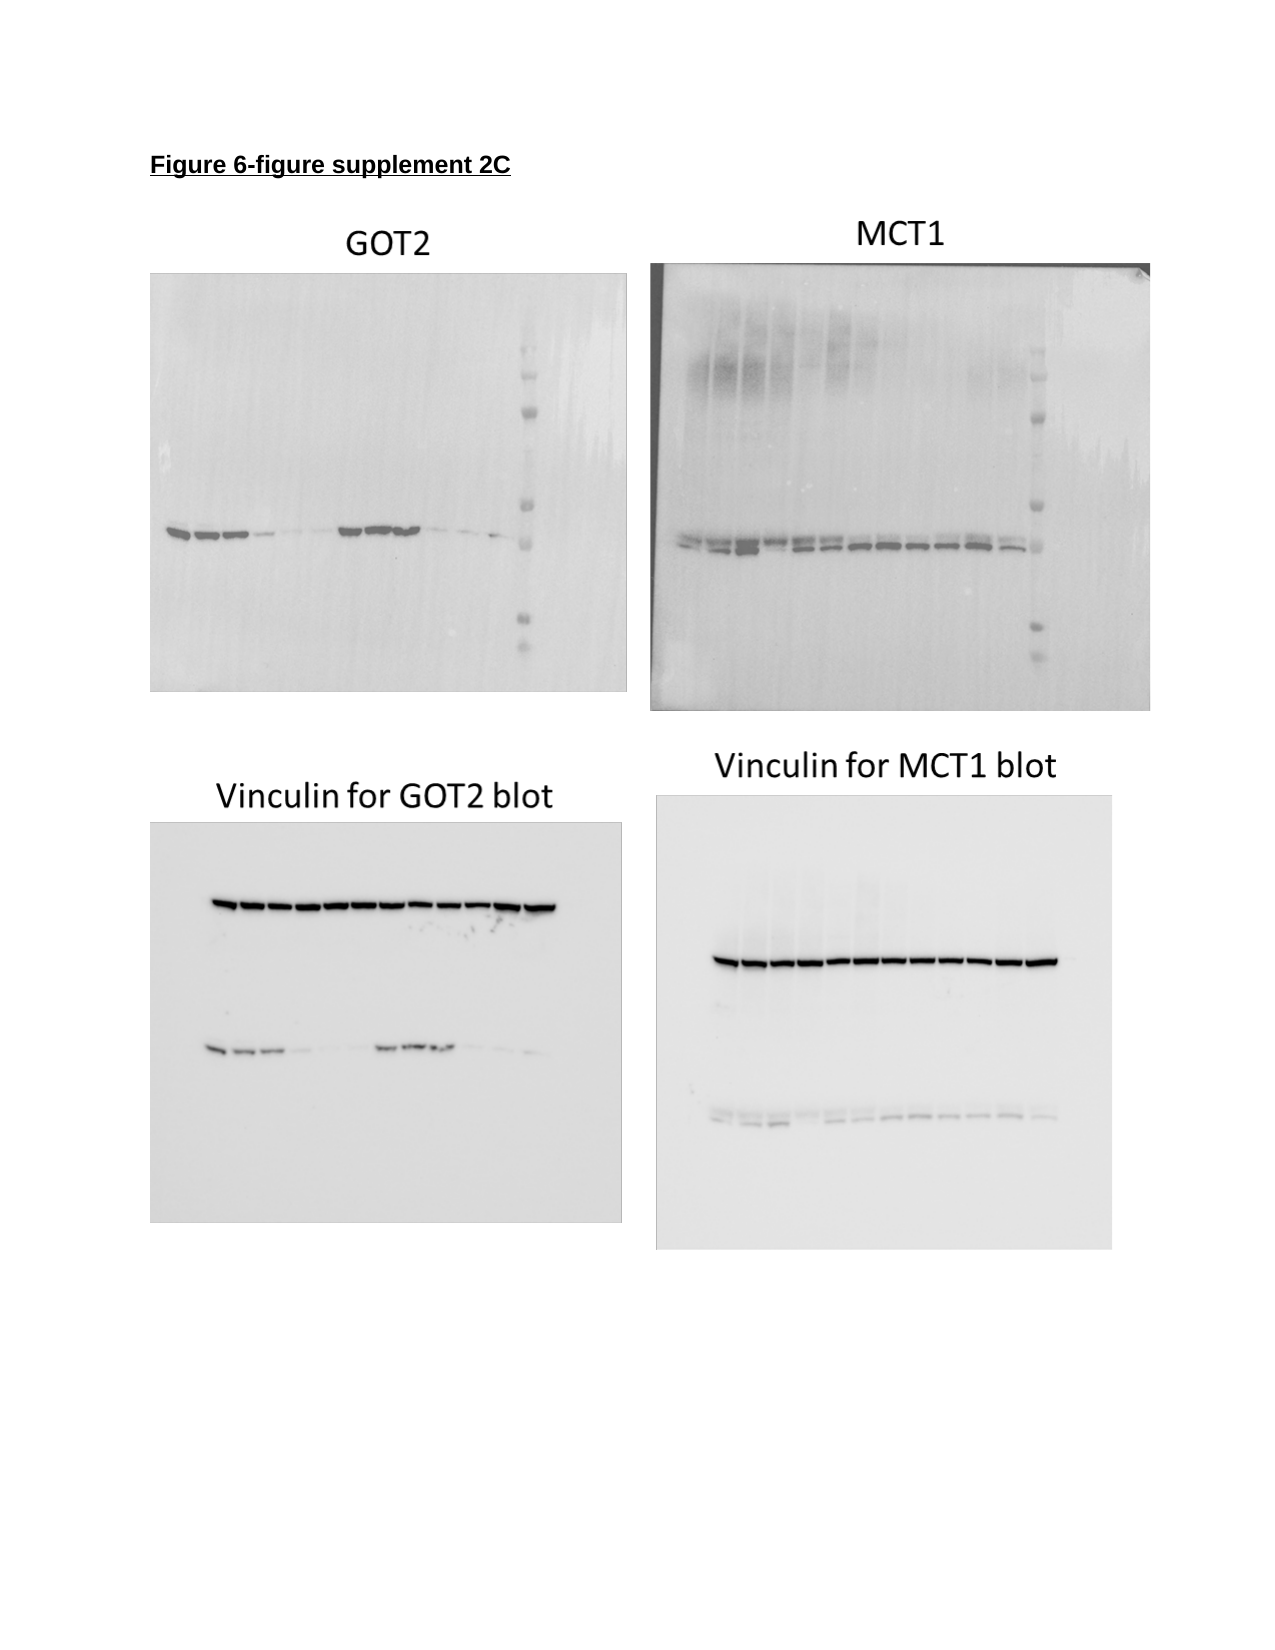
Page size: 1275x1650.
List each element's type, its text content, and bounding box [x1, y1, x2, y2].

text Figure 6-figure supplement 2C [150, 150, 1125, 179]
picture [150, 197, 1150, 711]
picture [150, 729, 1113, 1250]
